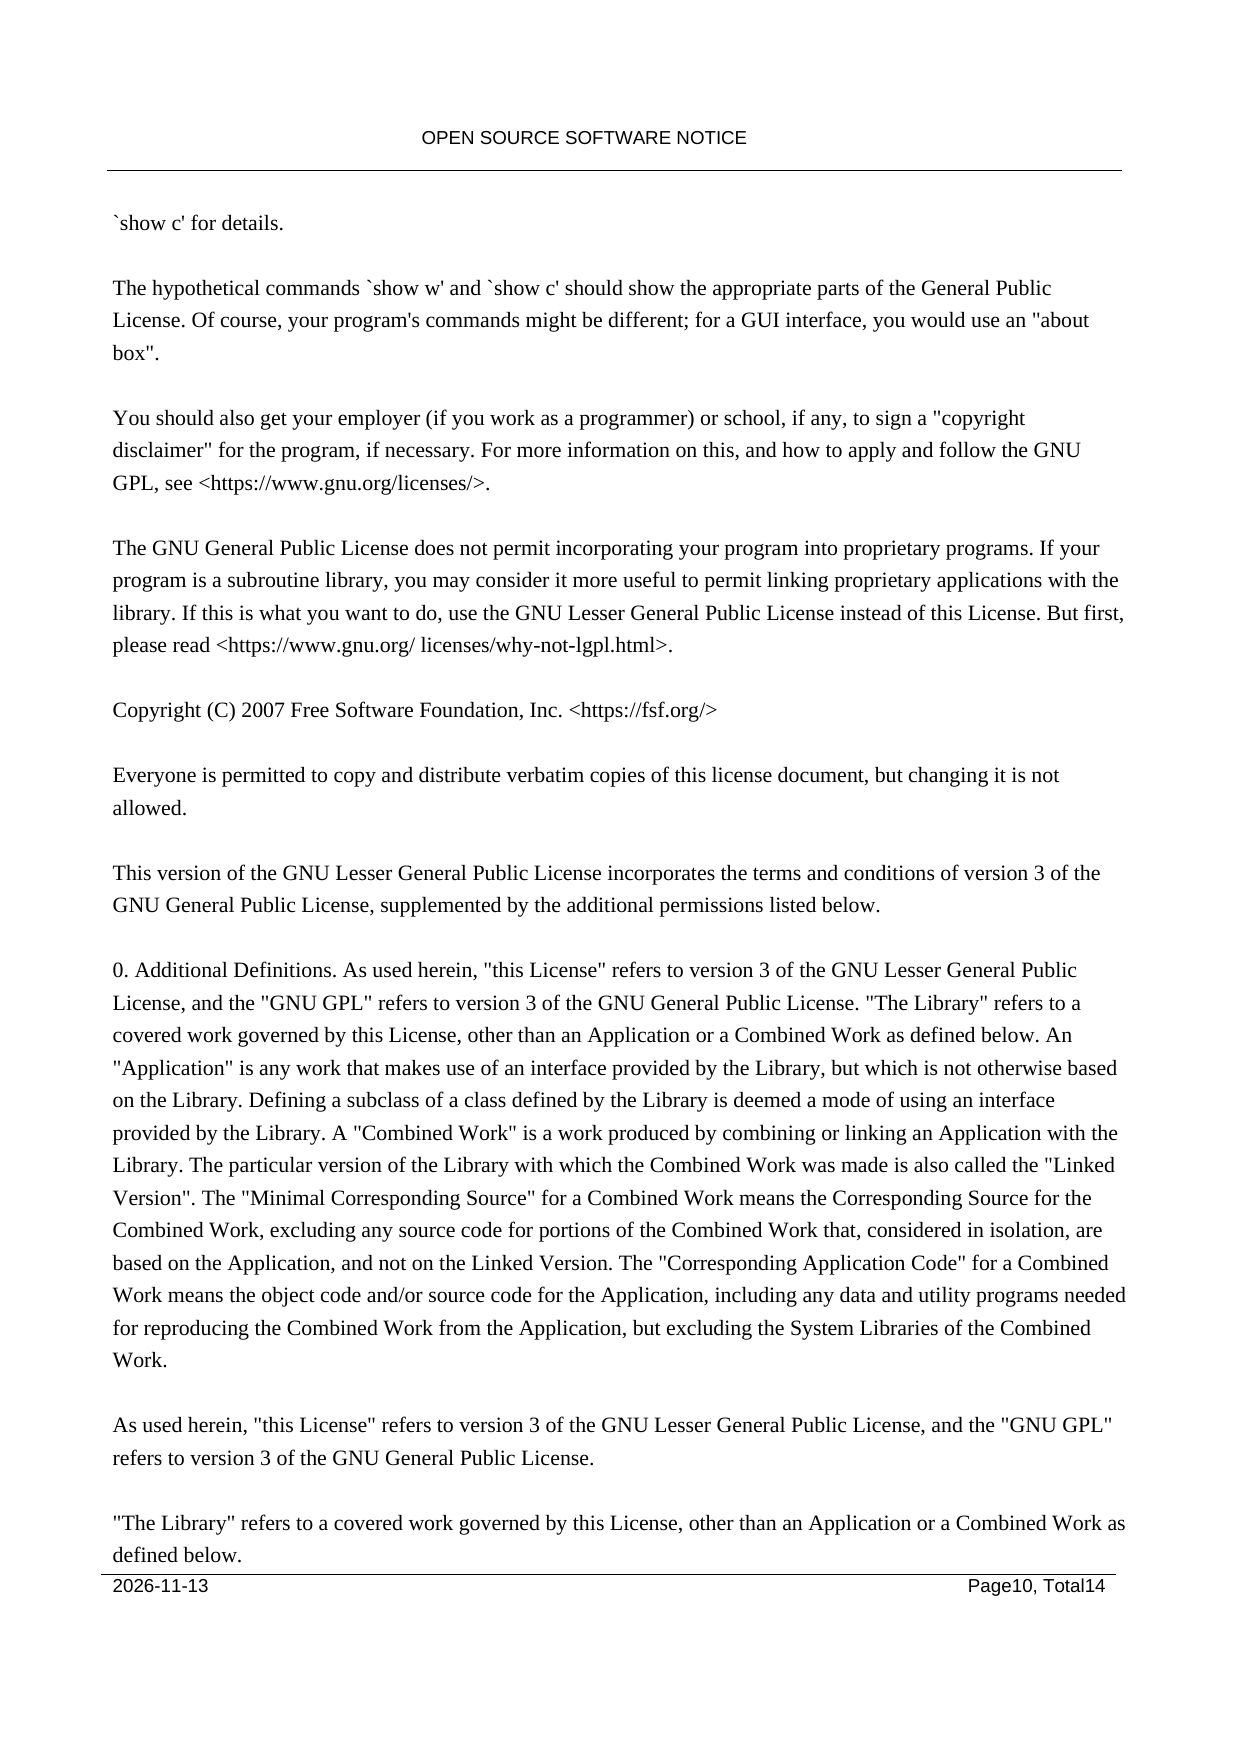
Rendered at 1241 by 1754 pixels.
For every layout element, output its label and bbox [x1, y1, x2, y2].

text [112, 206, 1128, 1571]
